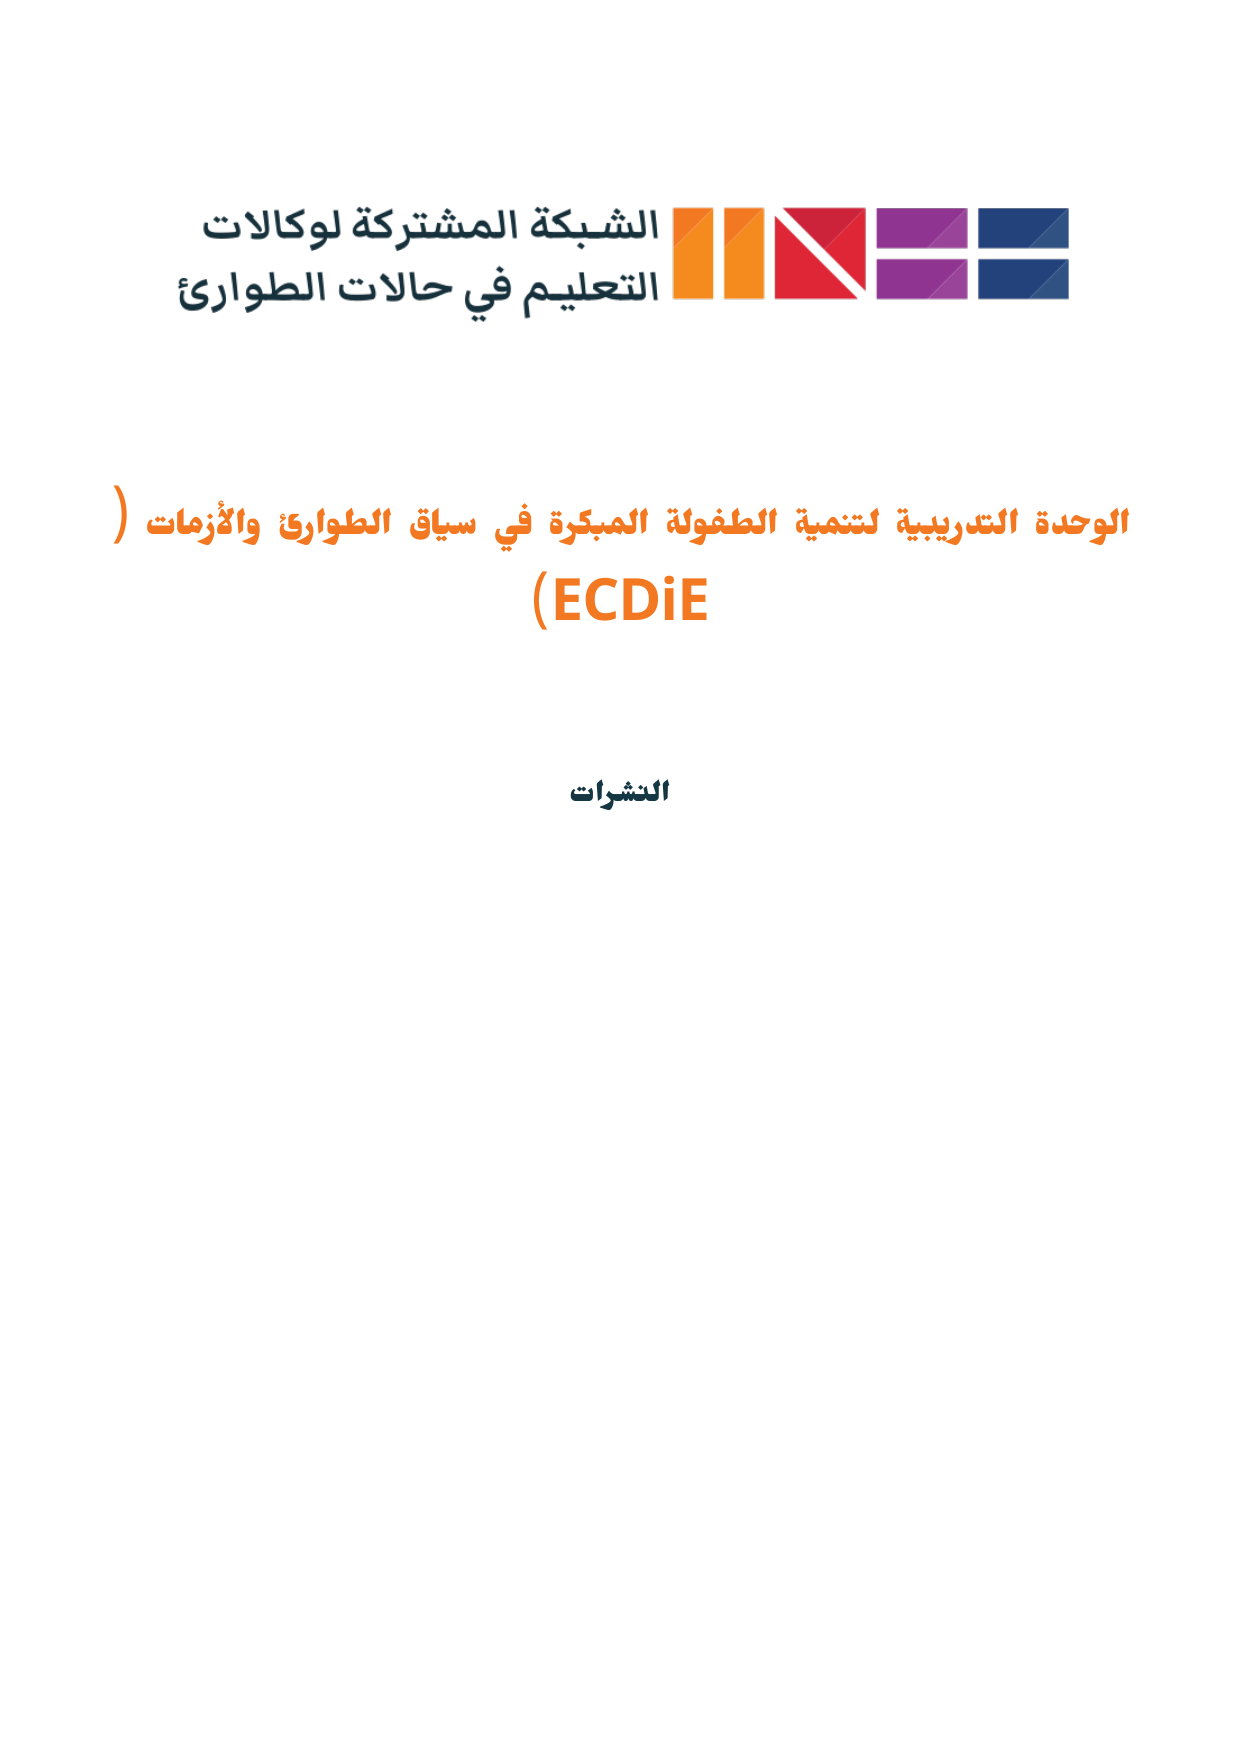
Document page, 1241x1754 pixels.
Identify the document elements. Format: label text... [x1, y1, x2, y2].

picture [171, 205, 1069, 323]
title (ECDiE) [90, 482, 1150, 644]
